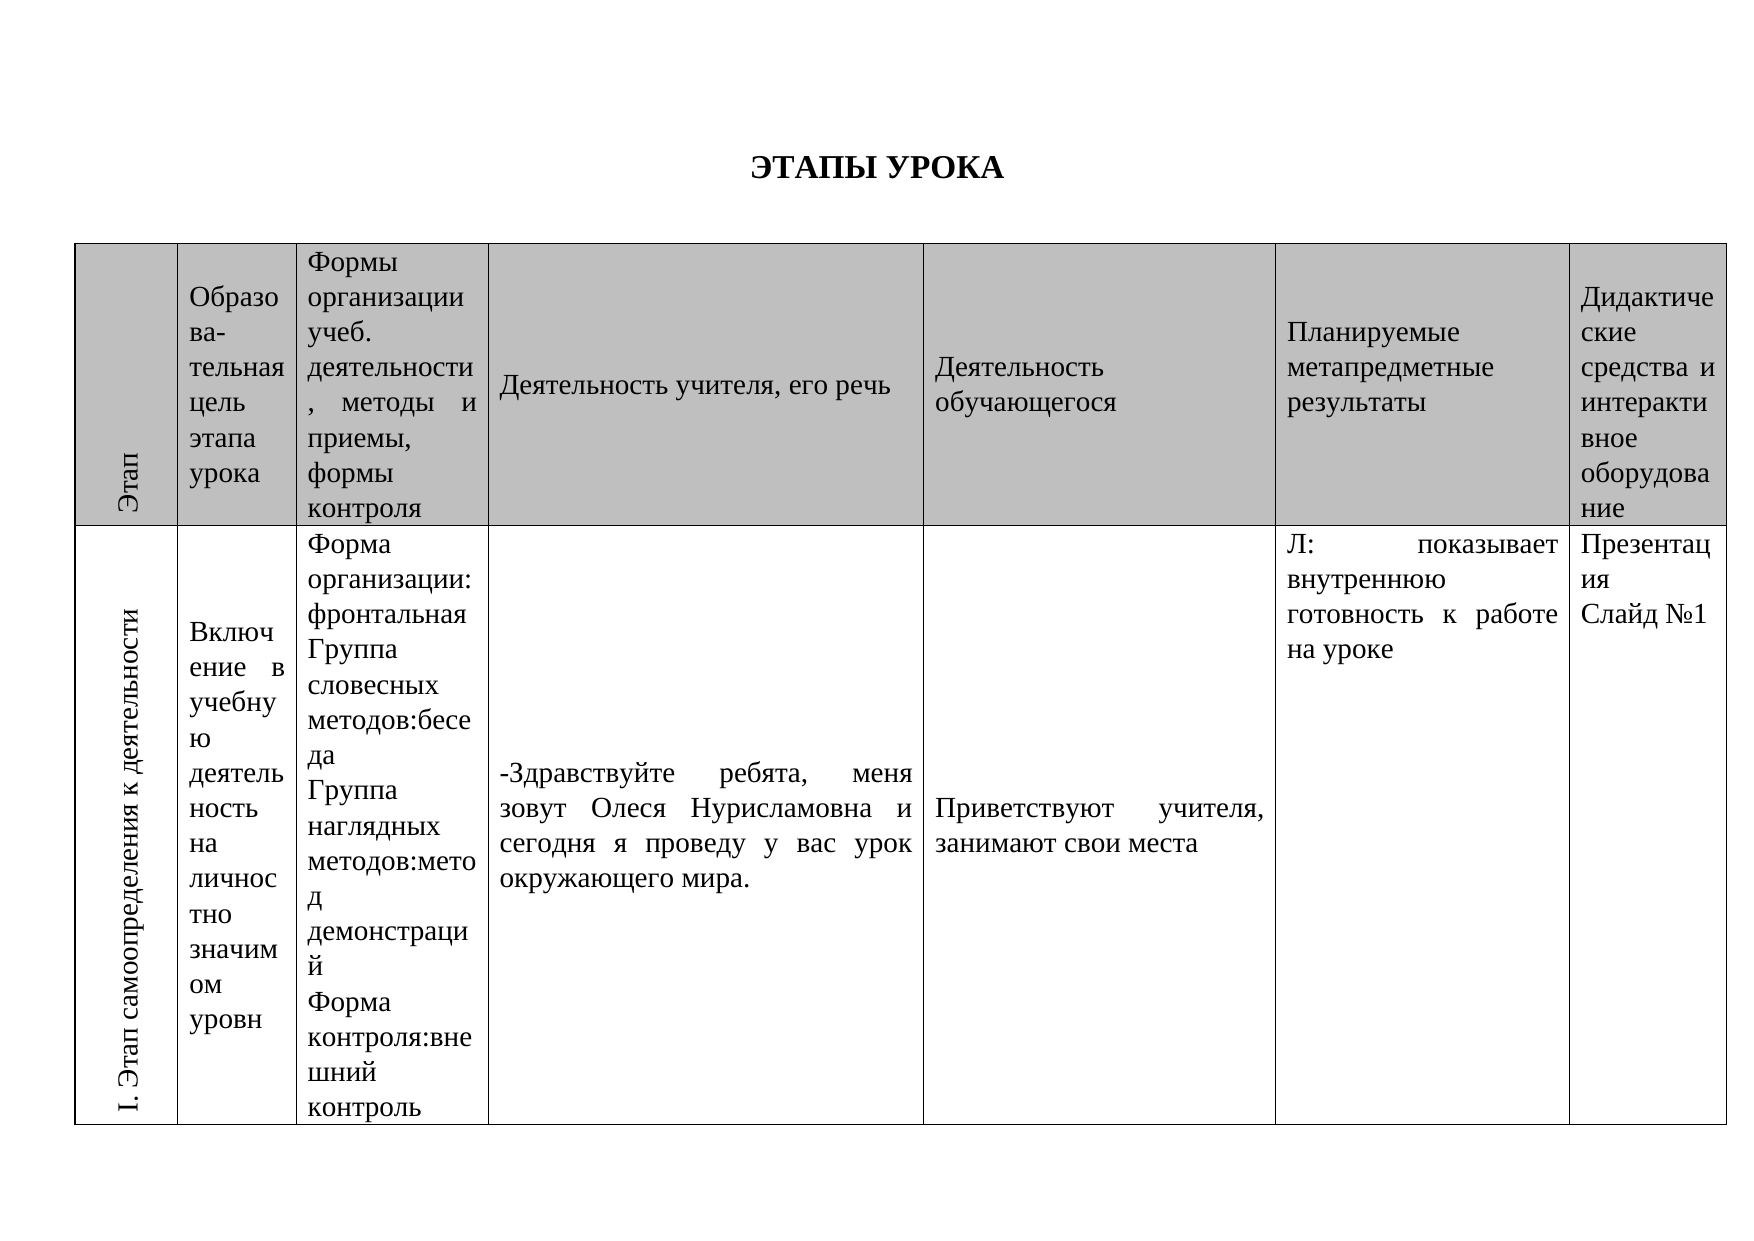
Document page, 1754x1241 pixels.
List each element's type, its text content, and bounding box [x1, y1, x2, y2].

table_header Деятельность учителя, его речь [489, 244, 923, 525]
table_cell -Здравствуйте ребята, меня зовут Олеся Нурисламовна и сегодня я проведу у вас урок окружающего мира. [489, 526, 923, 1124]
table_header Деятельность обучающегося [924, 244, 1275, 525]
table_cell Форма организации:фронтальная Группа словесных методов:беседа Группа наглядных методов:метод демонстраций Форма контроля:внешний контроль [297, 526, 488, 1124]
table_cell I. Этап самоопределения к деятельности [76, 526, 177, 1124]
table_cell Л: показывает внутреннюю готовность к работе на уроке [1276, 526, 1569, 1124]
table_cell Презентация Слайд №1 [1570, 526, 1726, 1124]
table_header Дидактические средства и интерактивное оборудование [1570, 244, 1726, 525]
table_header Формы организации учеб. деятельности, методы и приемы, формы контроля [297, 244, 488, 525]
table_cell Включение в учебную деятельность на личностно значимом уровн [178, 526, 296, 1124]
table_header Образова-тельная цель этапа урока [178, 244, 296, 525]
table_header Этап [76, 244, 177, 525]
table_header Планируемые метапредметные результаты [1276, 244, 1569, 525]
text ЭТАПЫ УРОКА [75, 147, 1679, 185]
table_cell Приветствуют учителя, занимают свои места [924, 526, 1275, 1124]
